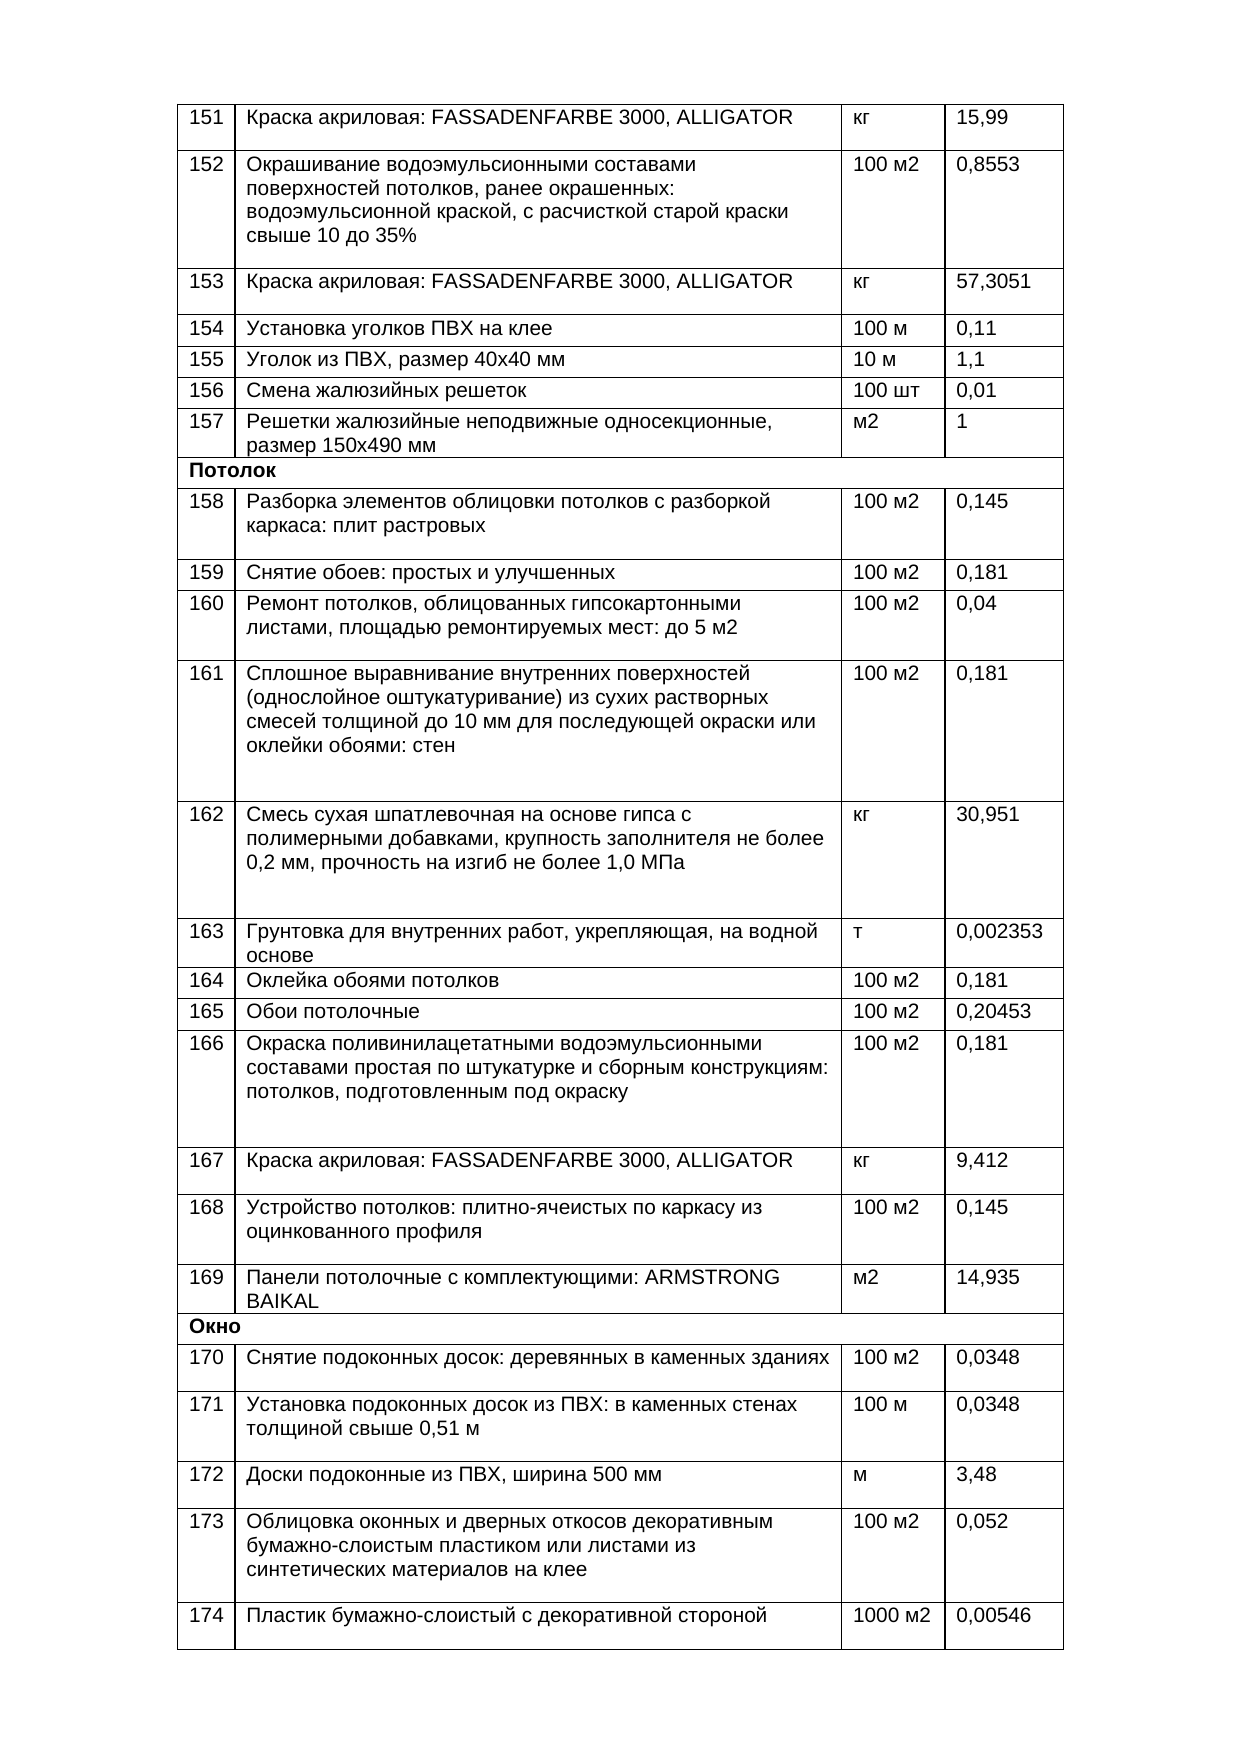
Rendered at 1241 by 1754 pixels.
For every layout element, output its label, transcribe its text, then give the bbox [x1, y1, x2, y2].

table_cell 100 м2 [842, 1031, 944, 1147]
table_cell Краска акриловая: FASSADENFARBE 3000, ALLIGATOR [236, 1148, 841, 1193]
table_cell 100 м2 [842, 1195, 944, 1264]
table_cell Грунтовка для внутренних работ, укрепляющая, на водной основе [236, 919, 841, 967]
table_cell 0,8553 [946, 151, 1063, 267]
table_cell Доски подоконные из ПВХ, ширина 500 мм [236, 1462, 841, 1508]
table_cell 0,145 [946, 1195, 1063, 1264]
table_cell 0,0348 [946, 1345, 1063, 1391]
table_cell 153 [178, 269, 234, 314]
table_cell м [842, 1462, 944, 1508]
table_cell 57,3051 [946, 269, 1063, 314]
table_cell 0,181 [946, 1031, 1063, 1147]
table_cell Установка уголков ПВХ на клее [236, 315, 841, 346]
table_cell Краска акриловая: FASSADENFARBE 3000, ALLIGATOR [236, 105, 841, 150]
table_cell Краска акриловая: FASSADENFARBE 3000, ALLIGATOR [236, 269, 841, 314]
table_cell 171 [178, 1392, 234, 1461]
table_cell Разборка элементов облицовки потолков с разборкой каркаса: плит растровых [236, 489, 841, 559]
table_cell Снятие подоконных досок: деревянных в каменных зданиях [236, 1345, 841, 1391]
table_cell 0,181 [946, 968, 1063, 998]
table_cell 100 м2 [842, 560, 944, 590]
table_cell кг [842, 105, 944, 150]
table_cell 160 [178, 591, 234, 660]
table_cell 0,11 [946, 315, 1063, 346]
table_cell 100 м2 [842, 1345, 944, 1391]
table_cell Потолок [178, 458, 1063, 488]
table_cell 100 м2 [842, 661, 944, 801]
table_cell 0,01 [946, 378, 1063, 408]
table_cell 9,412 [946, 1148, 1063, 1193]
table_cell кг [842, 802, 944, 918]
table_cell 168 [178, 1195, 234, 1264]
table_cell 166 [178, 1031, 234, 1147]
table_cell 156 [178, 378, 234, 408]
table_cell 157 [178, 409, 234, 457]
table_cell 170 [178, 1345, 234, 1391]
table_cell 100 м2 [842, 151, 944, 267]
table_cell 30,951 [946, 802, 1063, 918]
table_cell Установка подоконных досок из ПВХ: в каменных стенах толщиной свыше 0,51 м [236, 1392, 841, 1461]
table_cell 161 [178, 661, 234, 801]
table_cell 167 [178, 1148, 234, 1193]
table_cell 172 [178, 1462, 234, 1508]
table_cell 159 [178, 560, 234, 590]
table_cell 100 м2 [842, 999, 944, 1029]
table_cell 174 [178, 1603, 234, 1649]
table_cell Обои потолочные [236, 999, 841, 1029]
table_cell 0,20453 [946, 999, 1063, 1029]
table_cell Смена жалюзийных решеток [236, 378, 841, 408]
table_cell Смесь сухая шпатлевочная на основе гипса с полимерными добавками, крупность заполнителя не более 0,2 мм, прочность на изгиб не более 1,0 МПа [236, 802, 841, 918]
table_cell 100 м2 [842, 1509, 944, 1602]
table_cell 15,99 [946, 105, 1063, 150]
table_cell 169 [178, 1265, 234, 1313]
table_cell 0,04 [946, 591, 1063, 660]
table_cell Решетки жалюзийные неподвижные односекционные, размер 150х490 мм [236, 409, 841, 457]
table_cell Сплошное выравнивание внутренних поверхностей (однослойное оштукатуривание) из сухих растворных смесей толщиной до 10 мм для последующей окраски или оклейки обоями: стен [236, 661, 841, 801]
table_cell 0,002353 [946, 919, 1063, 967]
table_cell 173 [178, 1509, 234, 1602]
table_cell кг [842, 269, 944, 314]
table_cell 0,0348 [946, 1392, 1063, 1461]
table_cell 14,935 [946, 1265, 1063, 1313]
table_cell Оклейка обоями потолков [236, 968, 841, 998]
table_cell 151 [178, 105, 234, 150]
table_cell 1 [946, 409, 1063, 457]
table_cell 162 [178, 802, 234, 918]
table_cell Облицовка оконных и дверных откосов декоративным бумажно-слоистым пластиком или листами из синтетических материалов на клее [236, 1509, 841, 1602]
table_cell 1000 м2 [842, 1603, 944, 1649]
table_cell 100 м2 [842, 591, 944, 660]
table_cell 152 [178, 151, 234, 267]
table_cell 158 [178, 489, 234, 559]
table_cell кг [842, 1148, 944, 1193]
table_cell 0,145 [946, 489, 1063, 559]
table_cell 163 [178, 919, 234, 967]
table_cell Ремонт потолков, облицованных гипсокартонными листами, площадью ремонтируемых мест: до 5 м2 [236, 591, 841, 660]
table_cell Панели потолочные с комплектующими: ARMSTRONG BAIKAL [236, 1265, 841, 1313]
table_cell т [842, 919, 944, 967]
table_cell Окно [178, 1314, 1063, 1344]
table_cell 100 м [842, 1392, 944, 1461]
table_cell Окрашивание водоэмульсионными составами поверхностей потолков, ранее окрашенных: водоэмульсионной краской, с расчисткой старой краски свыше 10 до 35% [236, 151, 841, 267]
table_cell 100 м2 [842, 968, 944, 998]
table_cell 155 [178, 347, 234, 377]
table_cell 154 [178, 315, 234, 346]
table_cell 100 м2 [842, 489, 944, 559]
table_cell 0,181 [946, 661, 1063, 801]
table_cell 100 шт [842, 378, 944, 408]
table_cell 0,00546 [946, 1603, 1063, 1649]
table_cell м2 [842, 1265, 944, 1313]
table_cell Окраска поливинилацетатными водоэмульсионными составами простая по штукатурке и сборным конструкциям: потолков, подготовленным под окраску [236, 1031, 841, 1147]
table_cell Пластик бумажно-слоистый с декоративной стороной [236, 1603, 841, 1649]
table_cell 10 м [842, 347, 944, 377]
table_cell 0,181 [946, 560, 1063, 590]
table_cell 165 [178, 999, 234, 1029]
table_cell 164 [178, 968, 234, 998]
table_cell Устройство потолков: плитно-ячеистых по каркасу из оцинкованного профиля [236, 1195, 841, 1264]
table_cell 1,1 [946, 347, 1063, 377]
table_cell Снятие обоев: простых и улучшенных [236, 560, 841, 590]
table_cell 100 м [842, 315, 944, 346]
table_cell 3,48 [946, 1462, 1063, 1508]
table_cell м2 [842, 409, 944, 457]
table_cell Уголок из ПВХ, размер 40х40 мм [236, 347, 841, 377]
table_cell 0,052 [946, 1509, 1063, 1602]
